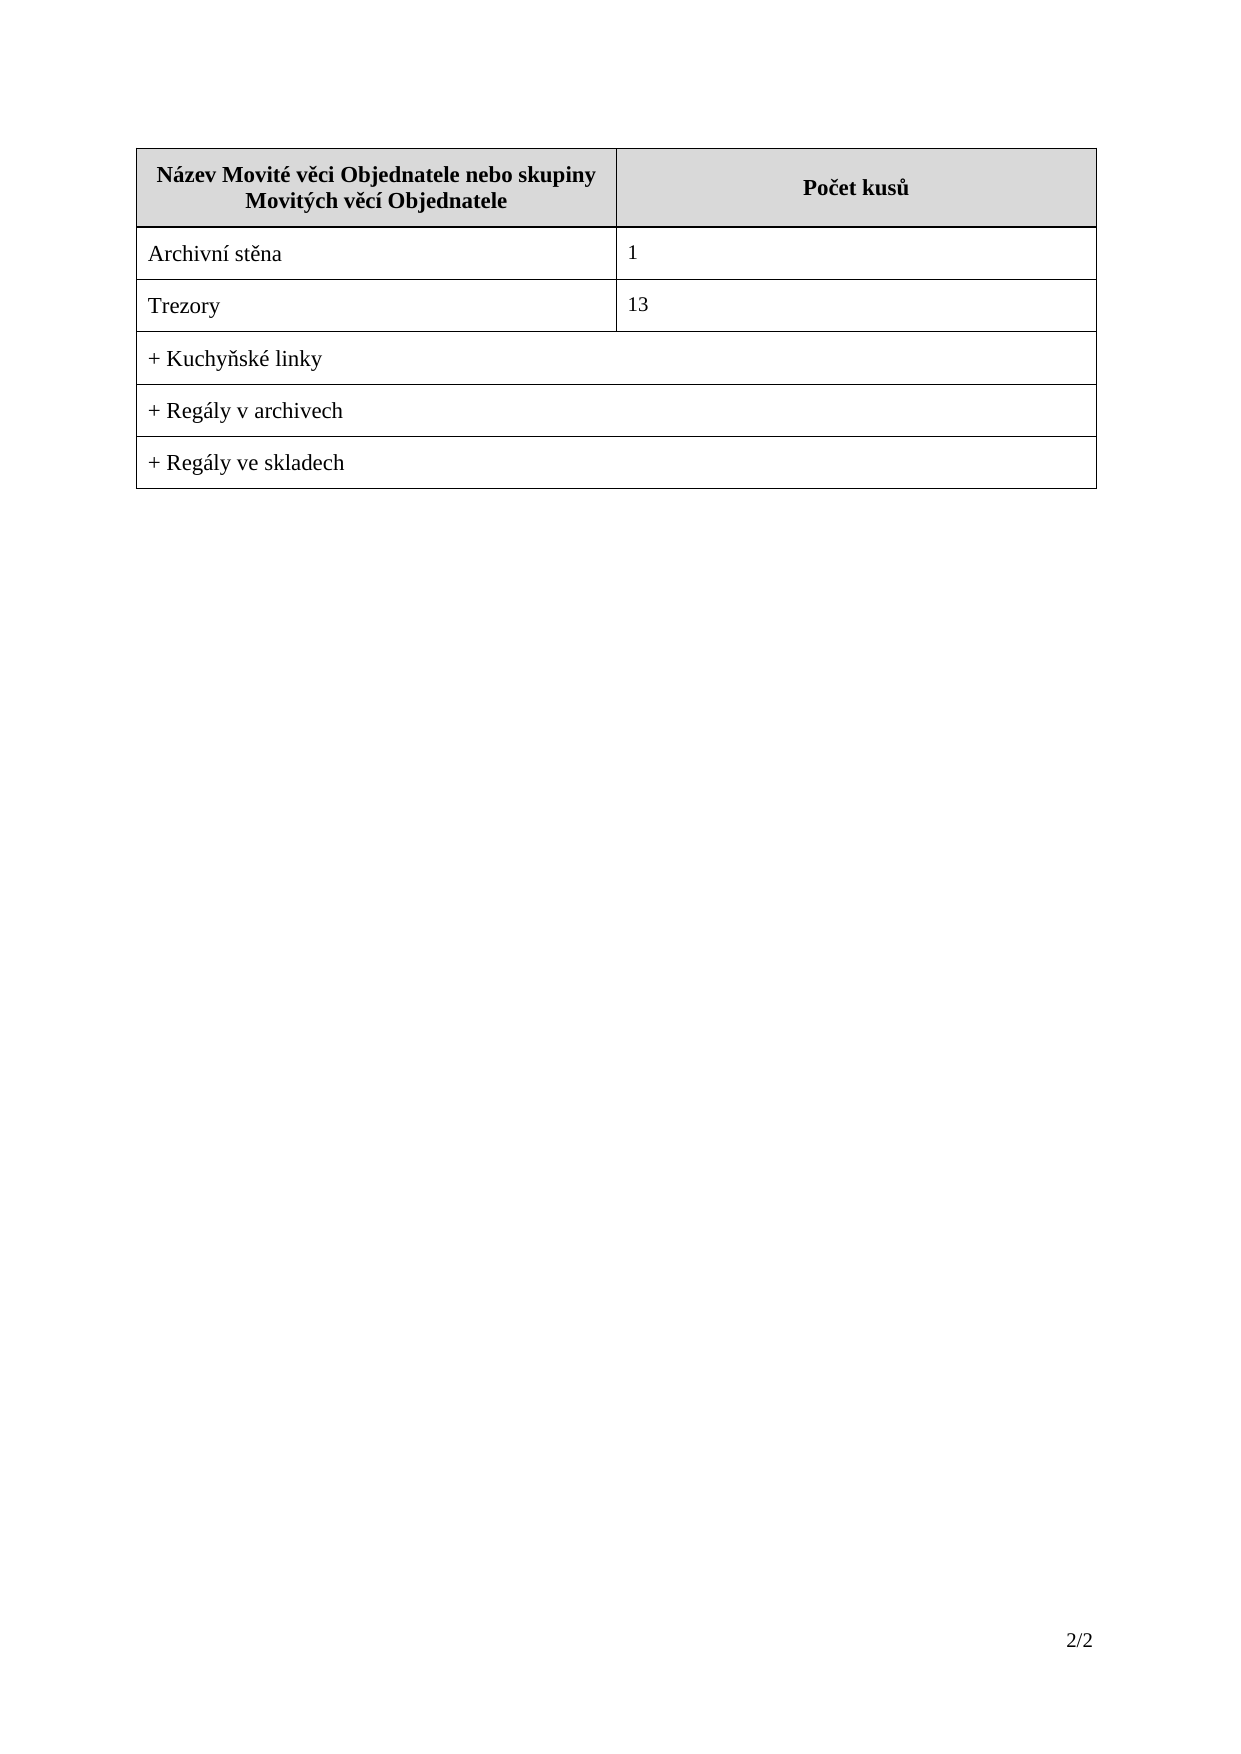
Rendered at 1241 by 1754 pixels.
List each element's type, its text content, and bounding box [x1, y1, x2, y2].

table_cell Archivní stěna [137, 228, 616, 279]
table_cell 13 [617, 280, 1096, 331]
table_cell Trezory [137, 280, 616, 331]
table_header Název Movité věci Objednatele nebo skupiny Movitých věcí Objednatele [137, 149, 616, 226]
table_cell + Regály v archivech [137, 385, 1096, 436]
table_header Počet kusů [617, 149, 1096, 226]
table_cell 1 [617, 228, 1096, 279]
table_cell + Kuchyňské linky [137, 332, 1096, 383]
table_cell + Regály ve skladech [137, 437, 1096, 488]
